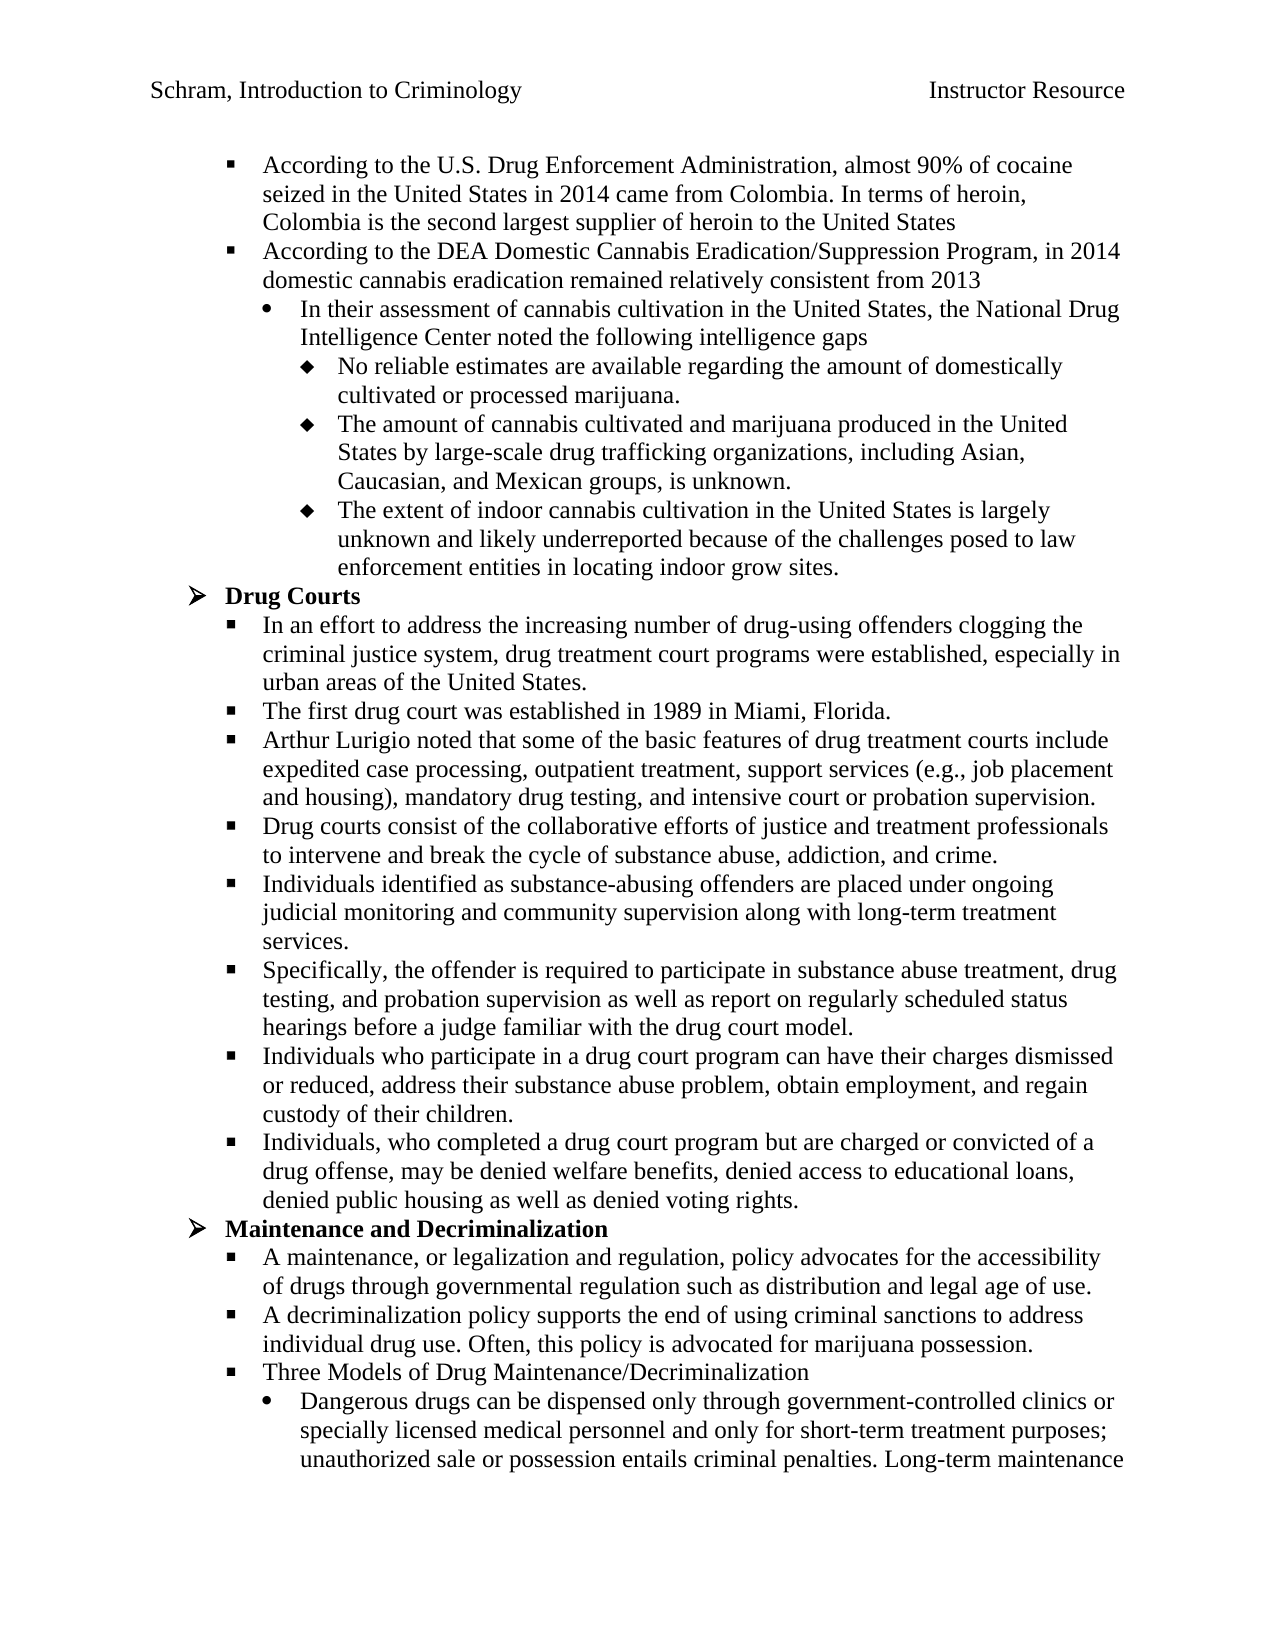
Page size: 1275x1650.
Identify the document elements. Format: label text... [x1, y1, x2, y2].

list Individuals, who completed a drug court program but are charged or convicted of a drug offense, may be denied welfare benefits, denied access to educational loans, denied public housing as well as denied voting rights. [225, 1127, 1125, 1214]
list According to the DEA Domestic Cannabis Eradication/Suppression Program, in 2014 domestic cannabis eradication remained relatively consistent from 2013 [225, 236, 1125, 294]
list Individuals identified as substance-abusing offenders are placed under ongoing judicial monitoring and community supervision along with long-term treatment services. [225, 869, 1125, 955]
list The extent of indoor cannabis cultivation in the United States is largely unknown and likely underreported because of the challenges posed to law enforcement entities in locating indoor grow sites. [300, 495, 1125, 581]
list Arthur Lurigio noted that some of the basic features of drug treatment courts include expedited case processing, outpatient treatment, support services (e.g., job placement and housing), mandatory drug testing, and intensive court or probation supervision. [225, 725, 1125, 811]
list Three Models of Drug Maintenance/Decriminalization [225, 1357, 1125, 1386]
list No reliable estimates are available regarding the amount of domestically cultivated or processed marijuana. [300, 351, 1125, 409]
list Drug courts consist of the collaborative efforts of justice and treatment professionals to intervene and break the cycle of substance abuse, addiction, and crime. [225, 811, 1125, 869]
list In an effort to address the increasing number of drug-using offenders clogging the criminal justice system, drug treatment court programs were established, especially in urban areas of the United States. [225, 610, 1125, 696]
list Individuals who participate in a drug court program can have their charges dismissed or reduced, address their substance abuse problem, obtain employment, and regain custody of their children. [225, 1041, 1125, 1127]
list A decriminalization policy supports the end of using criminal sanctions to address individual drug use. Often, this policy is advocated for marijuana possession. [225, 1300, 1125, 1357]
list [262, 1386, 1125, 1472]
list Maintenance and Decriminalization [187, 1214, 1125, 1242]
list In their assessment of cannabis cultivation in the United States, the National Drug Intelligence Center noted the following intelligence gaps [262, 294, 1125, 351]
list The first drug court was established in 1989 in Miami, Florida. [225, 696, 1125, 725]
list Drug Courts [187, 581, 1125, 610]
list The amount of cannabis cultivated and marijuana produced in the United States by large-scale drug trafficking organizations, including Asian, Caucasian, and Mexican groups, is unknown. [300, 409, 1125, 495]
list According to the U.S. Drug Enforcement Administration, almost 90% of cocaine seized in the United States in 2014 came from Colombia. In terms of heroin, Colombia is the second largest supplier of heroin to the United States [225, 150, 1125, 236]
list Specifically, the offender is required to participate in substance abuse treatment, drug testing, and probation supervision as well as report on regularly scheduled status hearings before a judge familiar with the drug court model. [225, 955, 1125, 1041]
list A maintenance, or legalization and regulation, policy advocates for the accessibility of drugs through governmental regulation such as distribution and legal age of use. [225, 1242, 1125, 1300]
